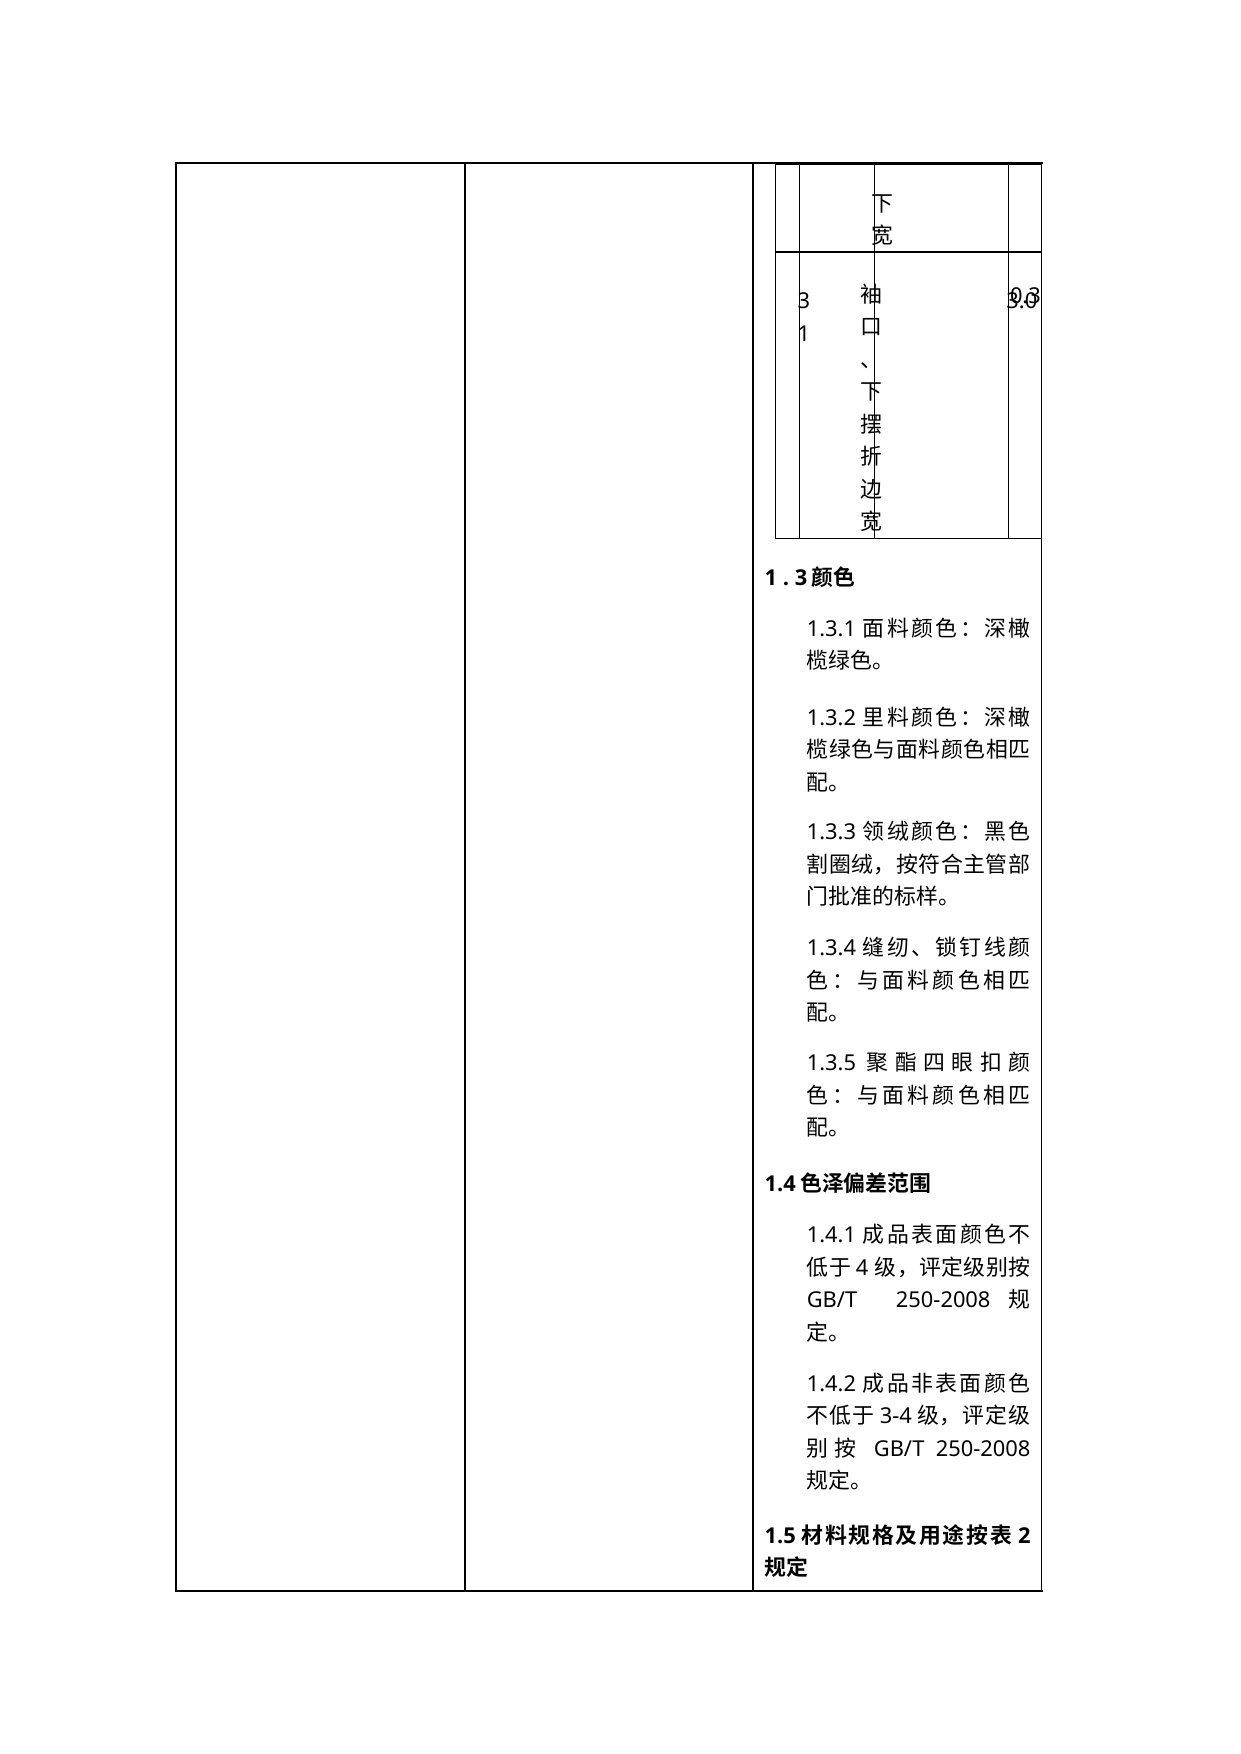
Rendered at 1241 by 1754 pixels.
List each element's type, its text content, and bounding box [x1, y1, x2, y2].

table_cell [466, 164, 752, 1590]
table_cell 1 [177, 164, 464, 1590]
